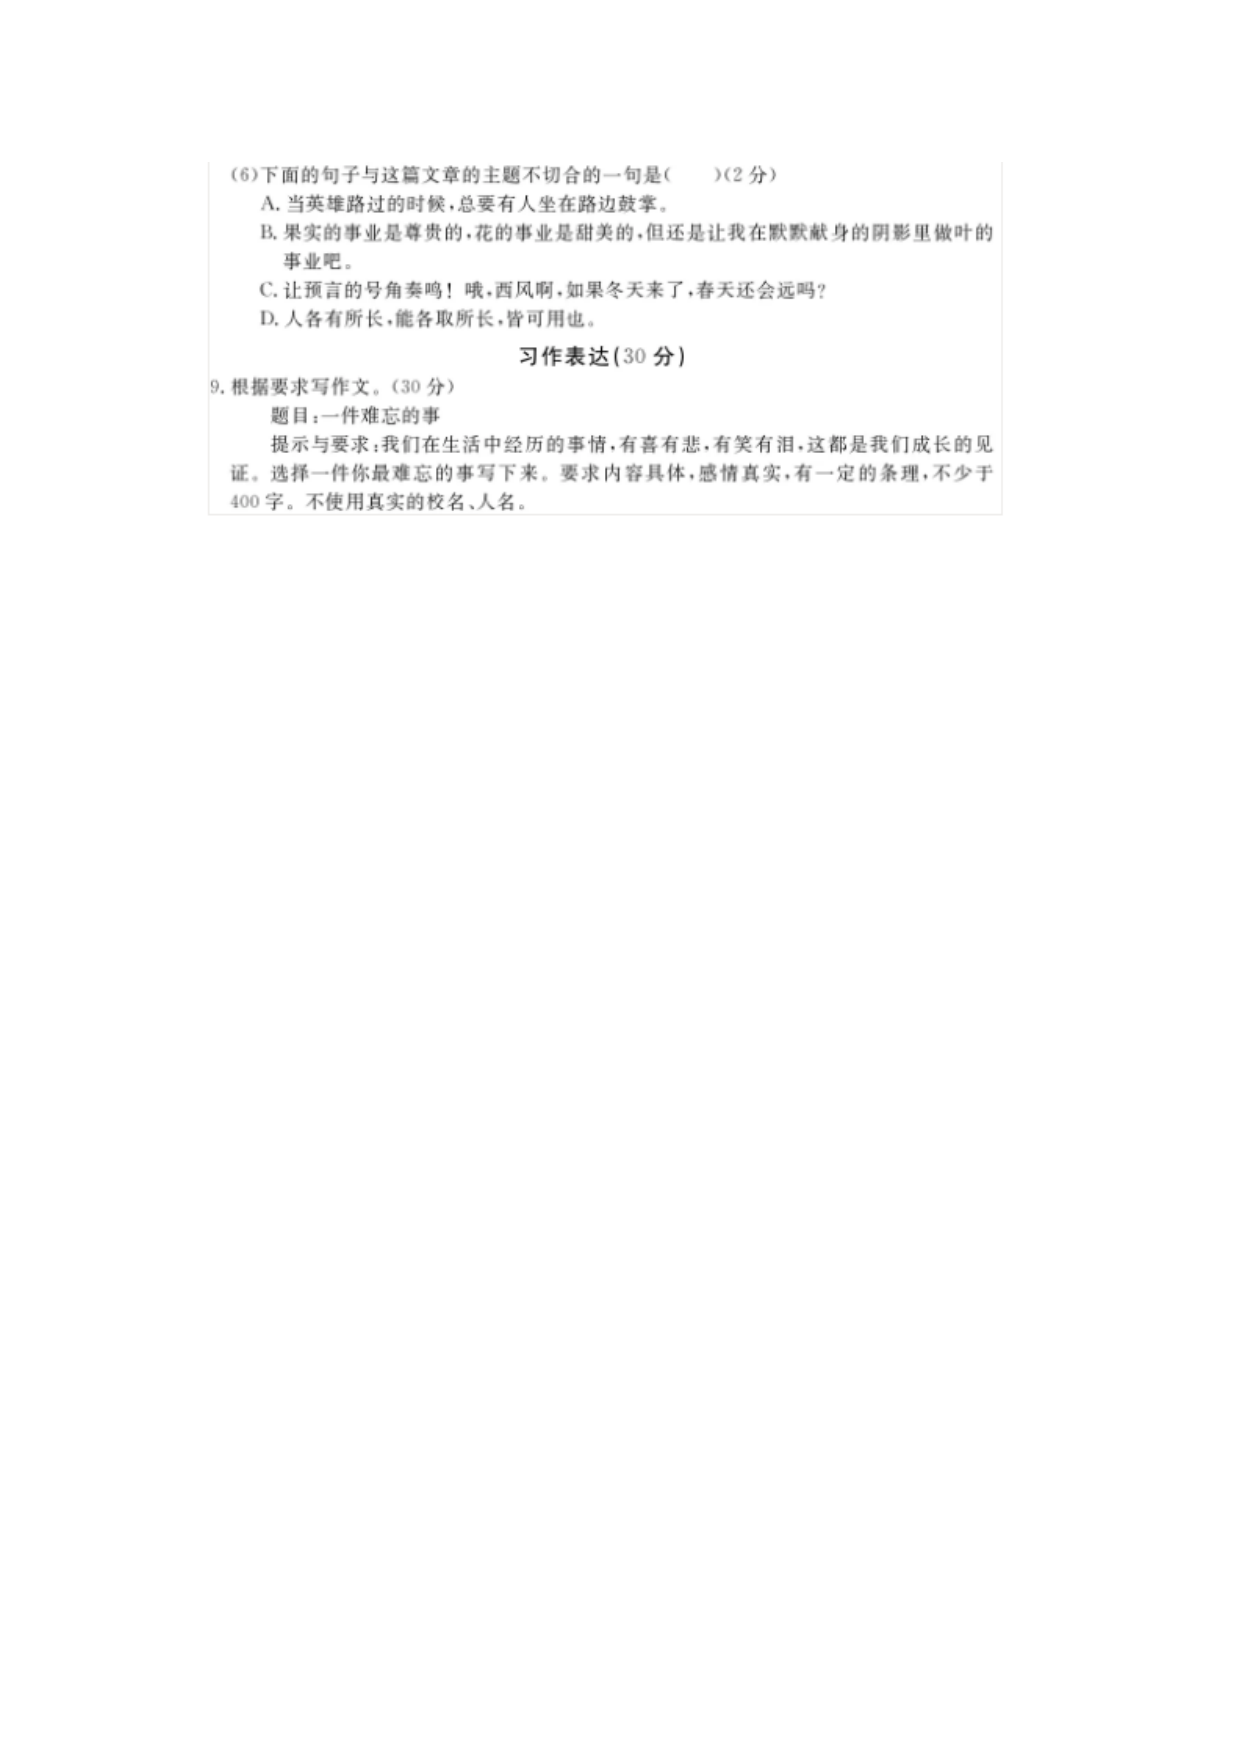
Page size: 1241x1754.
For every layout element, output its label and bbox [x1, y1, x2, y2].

picture [191, 162, 1049, 533]
